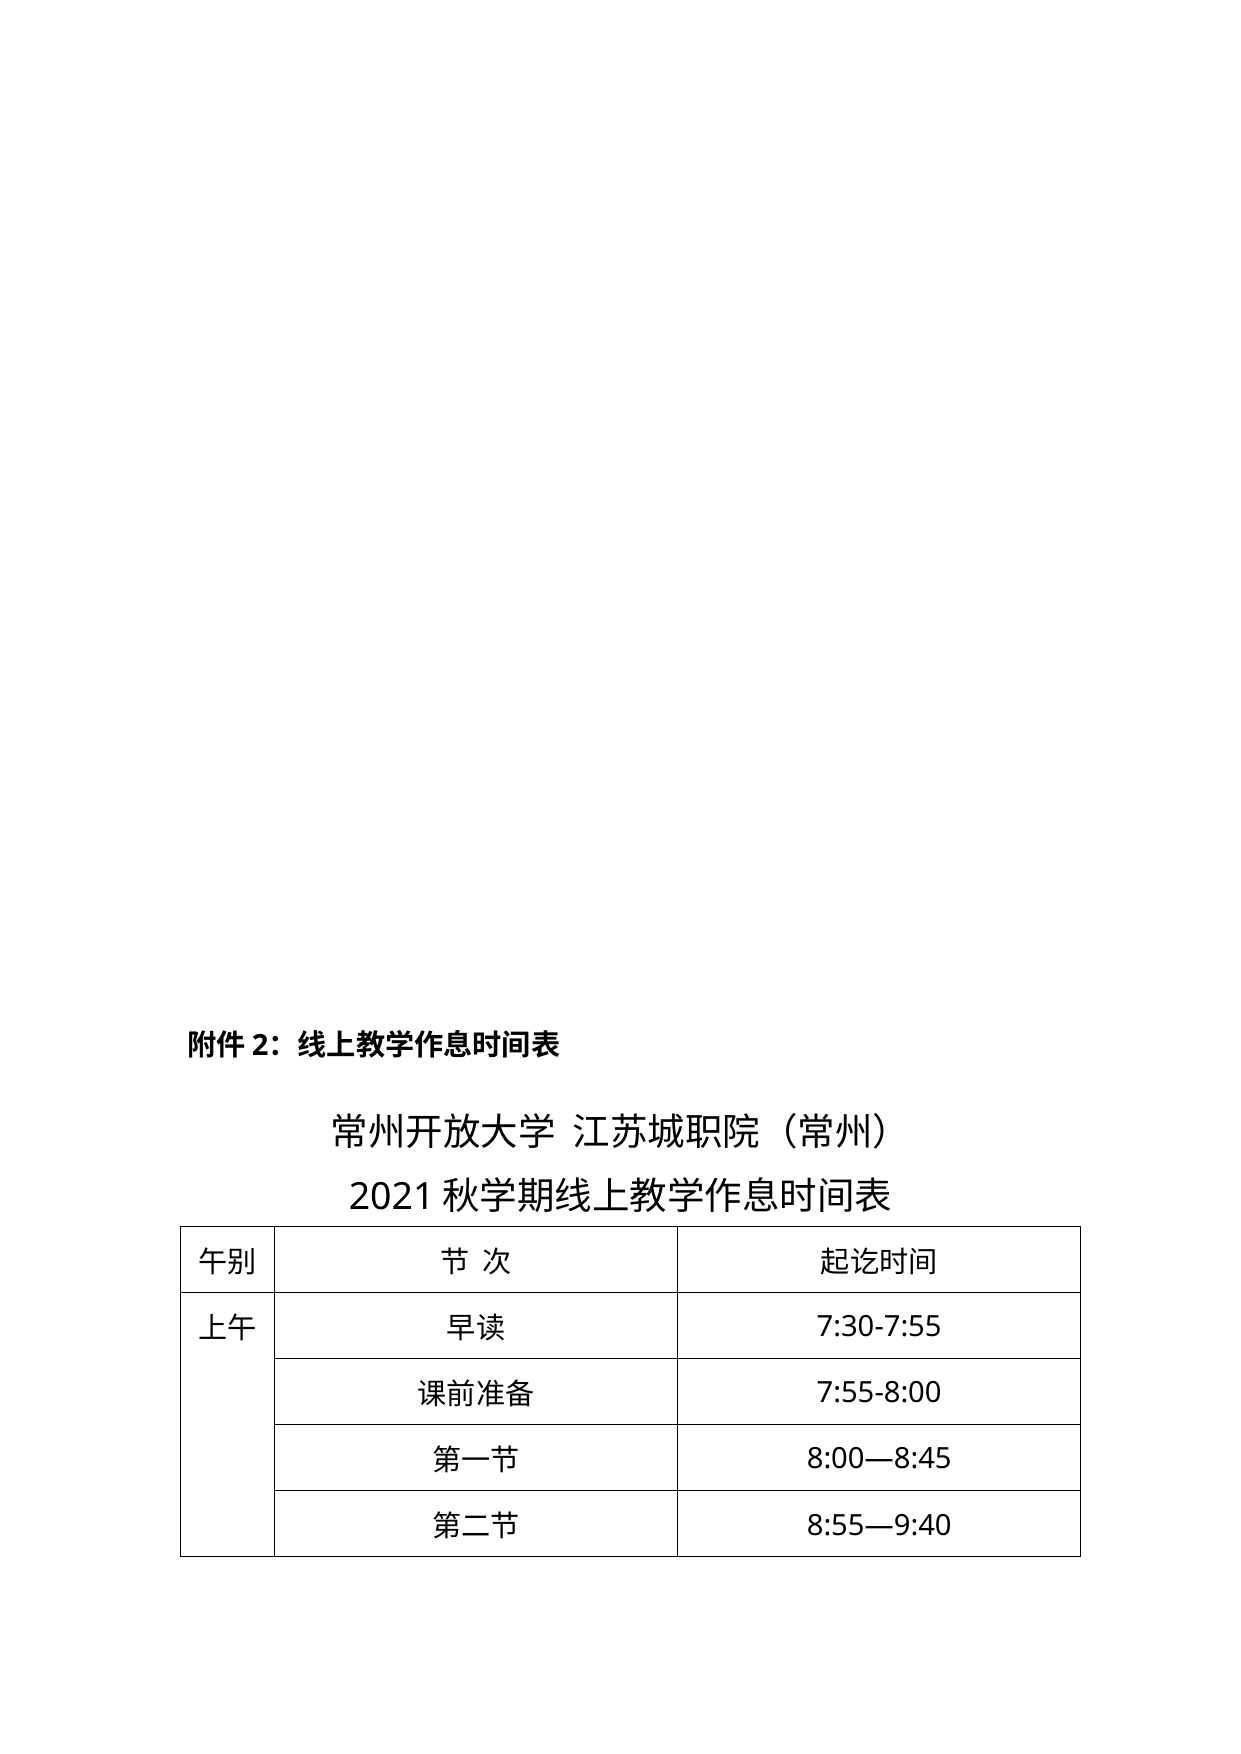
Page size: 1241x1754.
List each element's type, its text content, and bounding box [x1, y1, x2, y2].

table_cell 第二节 [275, 1491, 677, 1556]
table_cell 7:55-8:00 [678, 1359, 1080, 1424]
table_cell 上午 [181, 1293, 274, 1556]
table_cell 8:00—8:45 [678, 1425, 1080, 1490]
table_cell 早读 [275, 1293, 677, 1358]
table_cell 8:55—9:40 [678, 1491, 1080, 1556]
table_cell 第一节 [275, 1425, 677, 1490]
table_header 起讫时间 [678, 1227, 1080, 1292]
table_header 节 次 [275, 1227, 677, 1292]
table_cell 课前准备 [275, 1359, 677, 1424]
table_header 午别 [181, 1227, 274, 1292]
list 附件2：线上教学作息时间表 [187, 1010, 1053, 1075]
table_cell 7:30-7:55 [678, 1293, 1080, 1358]
text 2021秋学期线上教学作息时间表 [187, 1161, 1053, 1226]
text 常州开放大学 江苏城职院（常州） [187, 1096, 1053, 1161]
